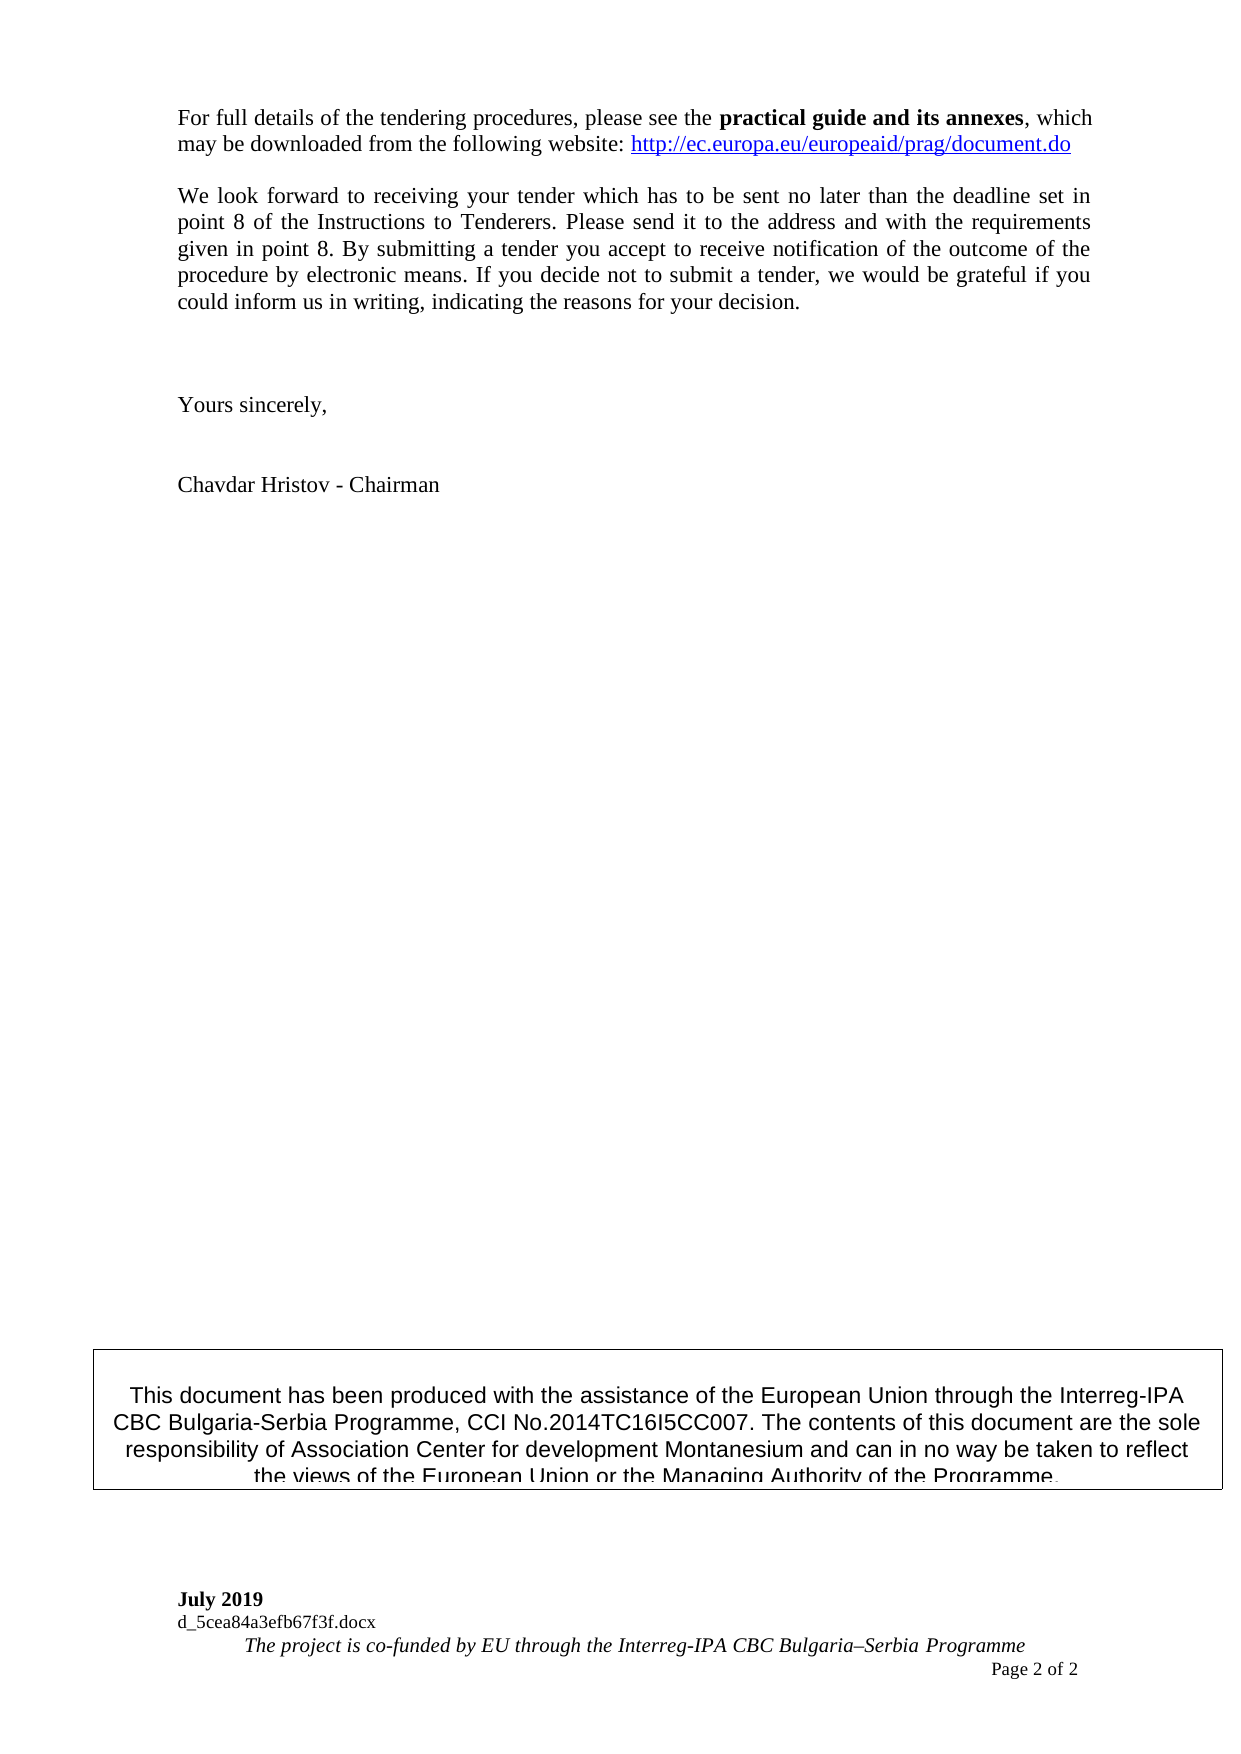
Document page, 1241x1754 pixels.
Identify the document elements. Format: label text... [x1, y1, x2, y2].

text Yours sincerely, [177, 391, 1092, 417]
text We look forward to receiving your tender which has to be sent no later than the deadline set in point 8 of the Instructions to Tenderers. Please send it to the address and with the requirements given in point 8. By submitting a tender you accept to receive notification of the outcome of the procedure by electronic means. If you decide not to submit a tender, we would be grateful if you could inform us in writing, indicating the reasons for your decision. [177, 182, 1092, 314]
subtitle Chavdar Hristov - Chairman [177, 471, 1092, 497]
text For full details of the tendering procedures, please see the practical guide and its annexes, which may be downloaded from the following website: http://ec.europa.eu/europeaid/prag/document.do [177, 103, 1092, 157]
